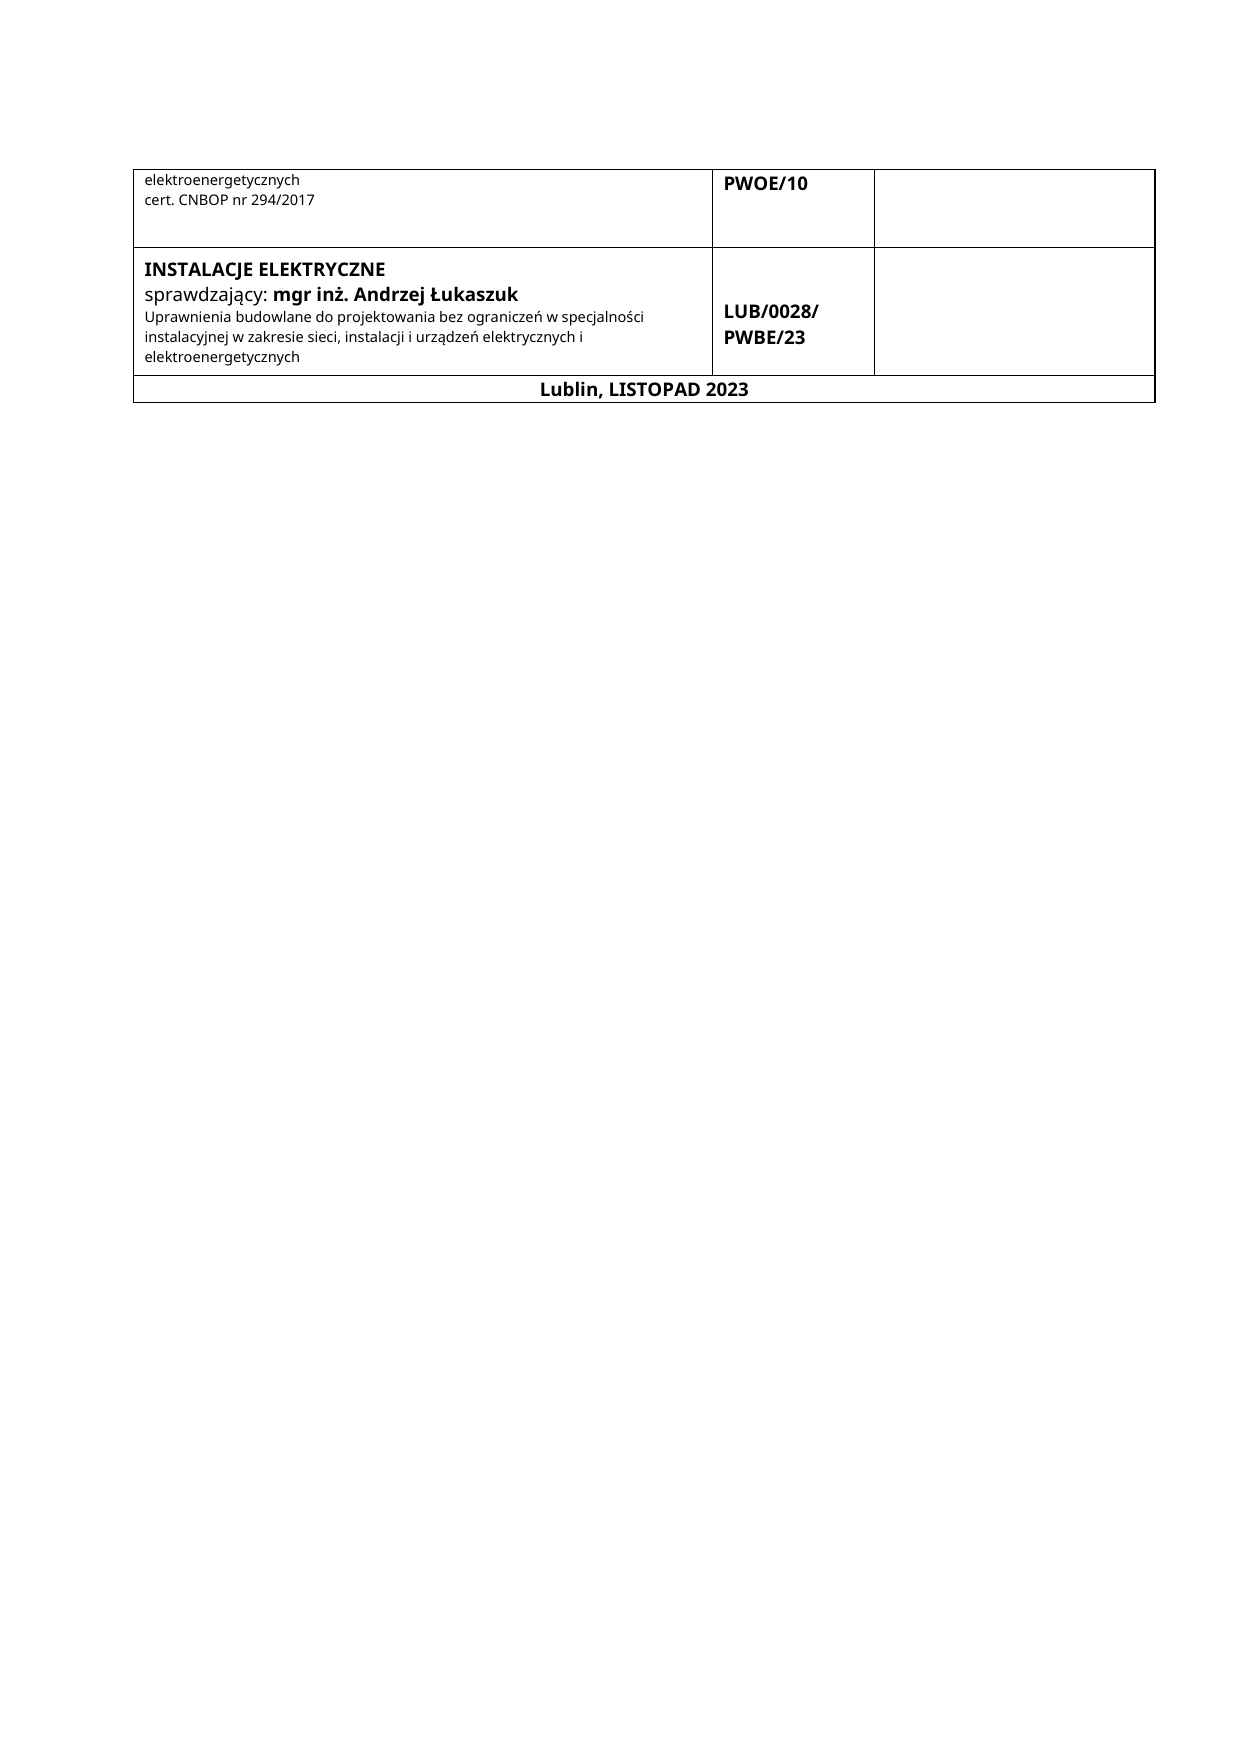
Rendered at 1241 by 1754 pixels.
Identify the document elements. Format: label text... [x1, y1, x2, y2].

table_cell LUB/0028/ PWBE/23 [713, 248, 874, 375]
table_cell [875, 170, 1154, 247]
table_cell Lublin, LISTOPAD 2023 [134, 376, 1154, 402]
table_cell [875, 248, 1154, 375]
table_cell INSTALACJE ELEKTRYCZNE sprawdzający: mgr inż. Andrzej Łukaszuk Uprawnienia budowlane do projektowania bez ograniczeń w specjalności instalacyjnej w zakresie sieci, instalacji i urządzeń elektrycznych i elektroenergetycznych [134, 248, 712, 375]
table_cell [134, 170, 712, 247]
table_cell LUB/0132/ PWOE/10 [713, 170, 874, 247]
